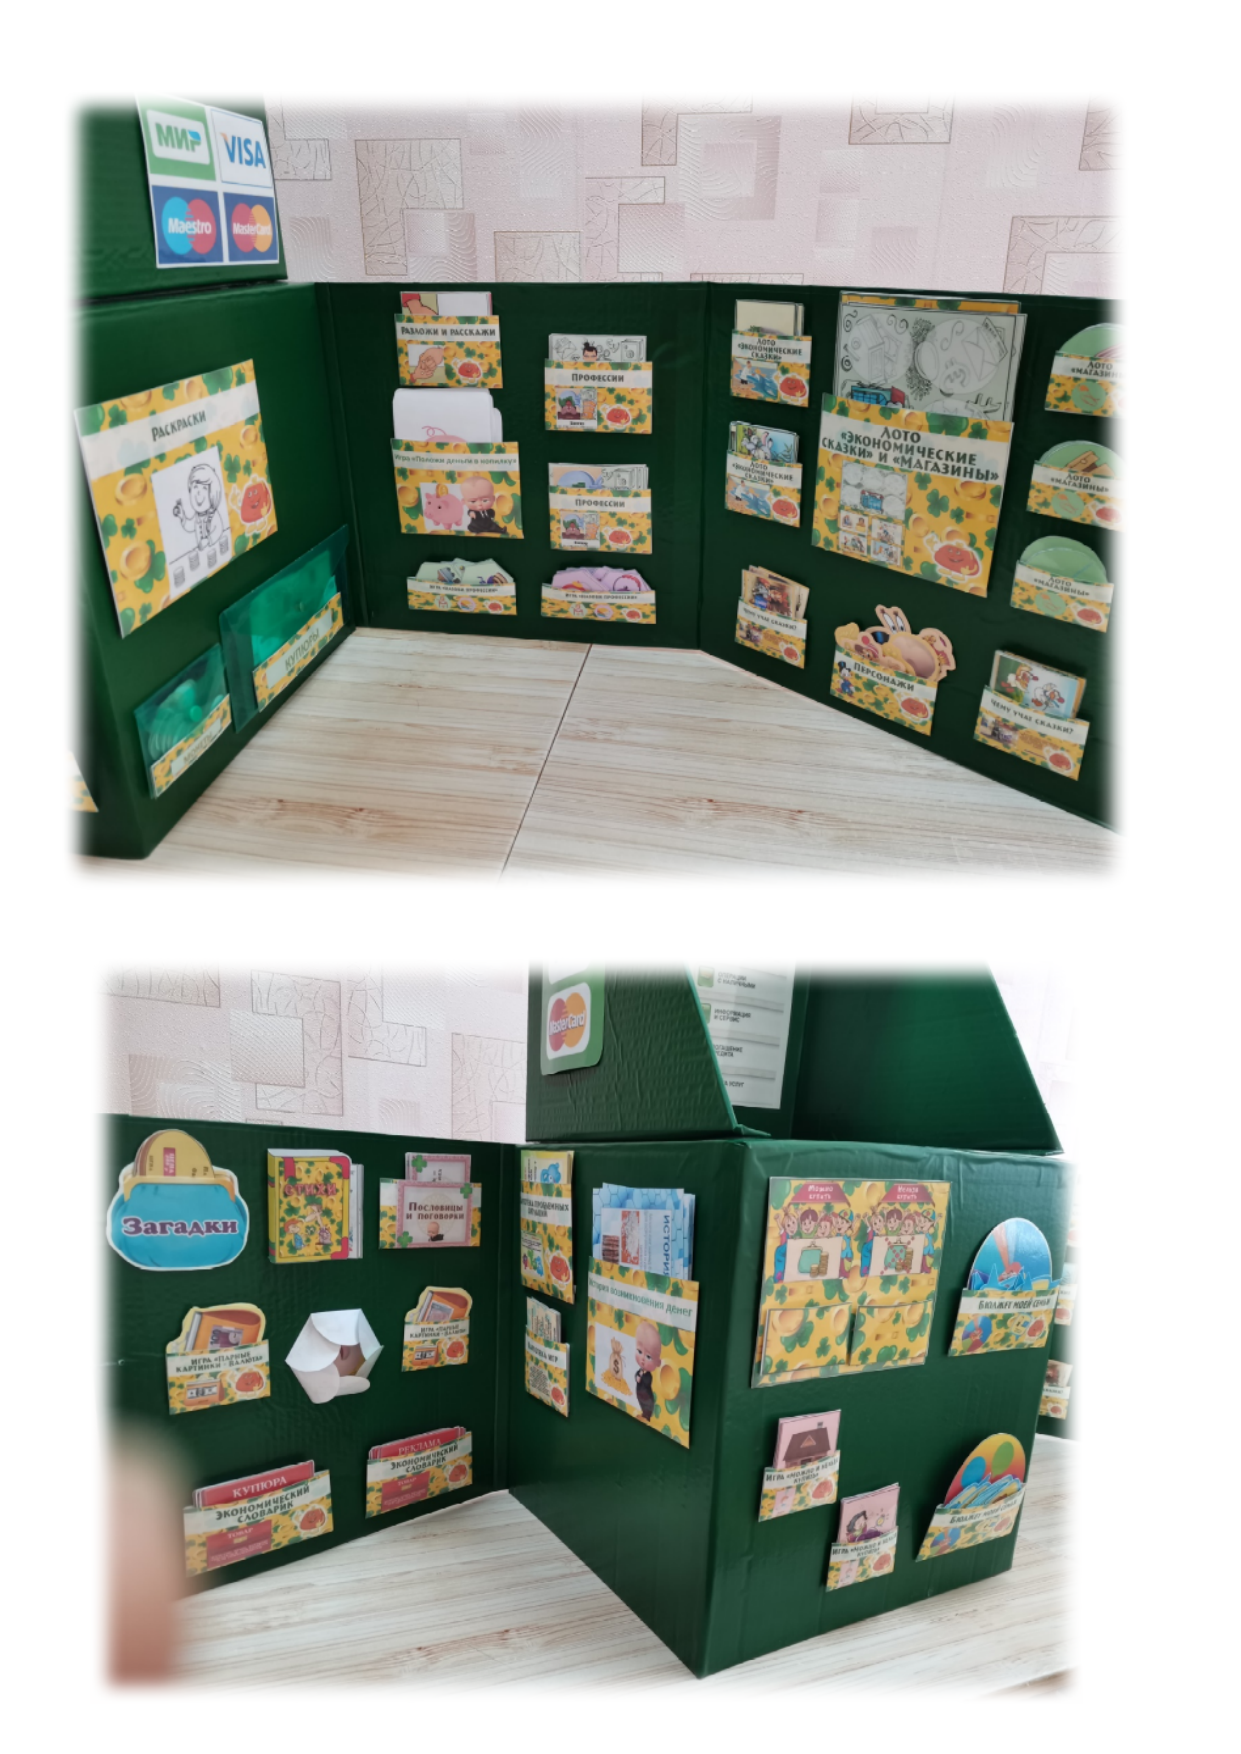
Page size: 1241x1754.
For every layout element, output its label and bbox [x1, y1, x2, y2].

picture [120, 987, 1054, 1674]
picture [92, 120, 1100, 861]
